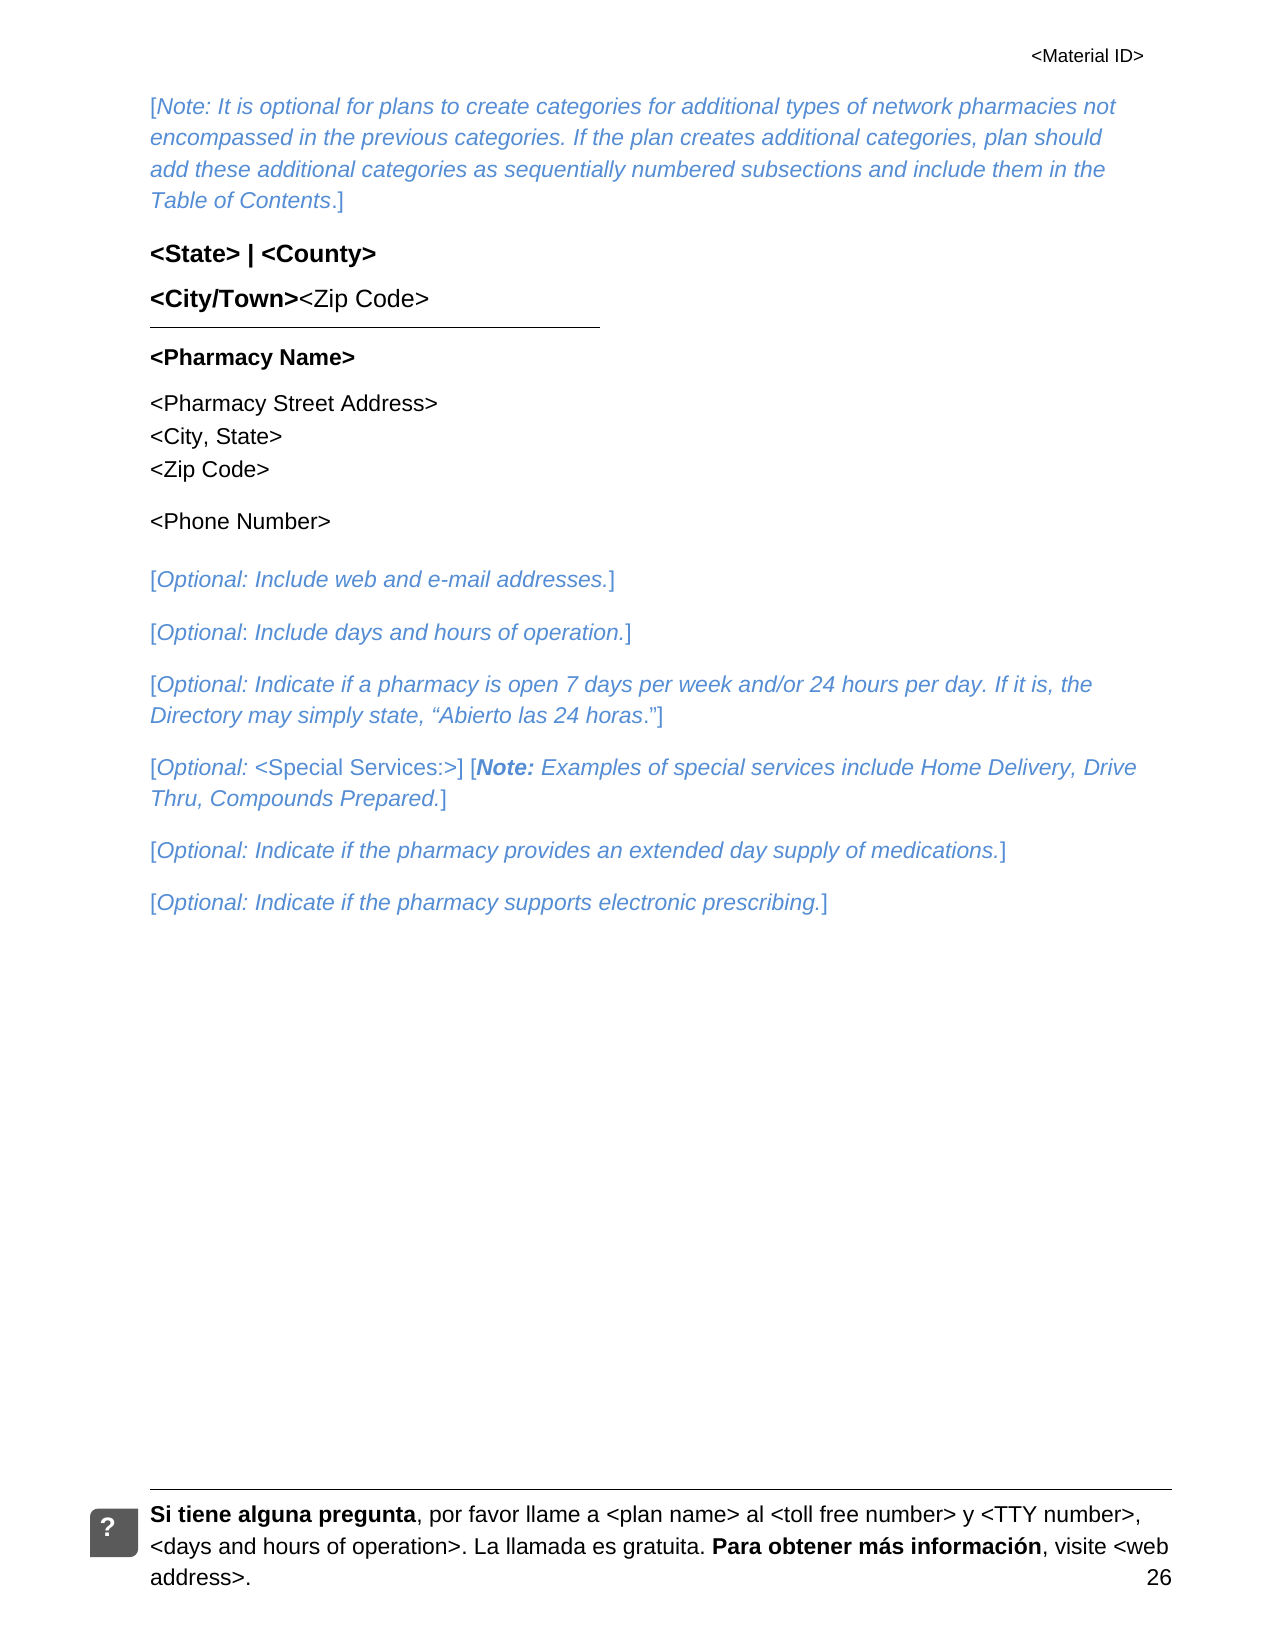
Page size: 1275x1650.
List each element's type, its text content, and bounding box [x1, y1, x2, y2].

text [Optional: Indicate if the pharmacy provides an extended day supply of medications.] [150, 834, 1143, 865]
text <Pharmacy Name> [150, 341, 1143, 372]
text [Optional: Include web and e-mail addresses.] [150, 563, 1143, 594]
text [Optional: Include days and hours of operation.] [150, 615, 1143, 646]
text [Optional: Indicate if the pharmacy supports electronic prescribing.] [150, 886, 1143, 917]
text <State> | <County> [150, 235, 1143, 269]
text <Pharmacy Street Address> <City, State> <Zip Code> [150, 384, 1143, 484]
text <City/Town><Zip Code> [150, 281, 600, 327]
text <Phone Number> [150, 503, 1143, 536]
text [Optional: Indicate if a pharmacy is open 7 days per week and/or 24 hours per day. If it is, the Directory may simply state, “Abierto las 24 horas.”] [150, 667, 1143, 729]
text [Optional: <Special Services:>] [Note: Examples of special services include Home Delivery, Drive Thru, Compounds Prepared.] [150, 750, 1143, 813]
text [Note: It is optional for plans to create categories for additional types of network pharmacies not encompassed in the previous categories. If the plan creates additional categories, plan should add these additional categories as sequentially numbered subsections and include them in the Table of Contents.] [150, 89, 1143, 214]
